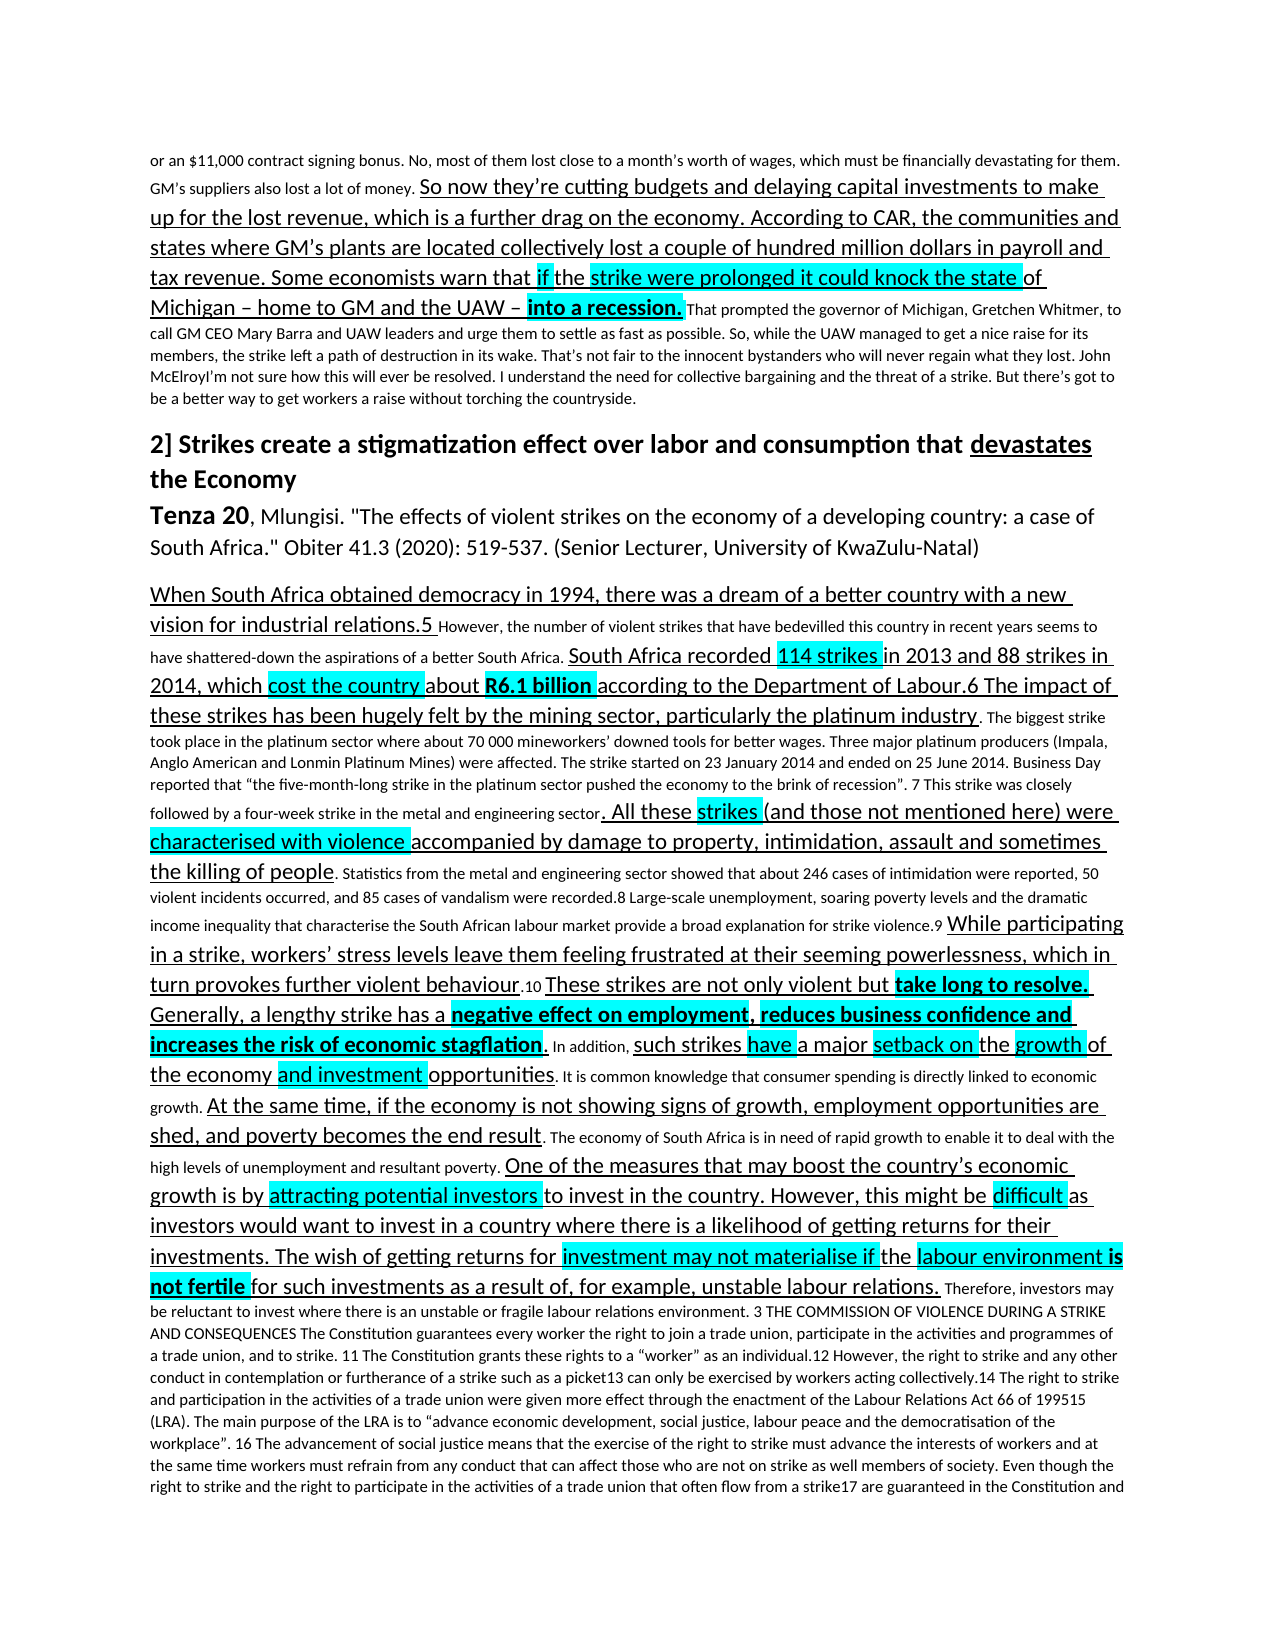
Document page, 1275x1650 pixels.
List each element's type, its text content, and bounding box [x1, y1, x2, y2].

subtitle 2] Strikes create a stigmatization effect over labor and consumption that devastates the Economy [150, 427, 1125, 496]
text Tenza 20, Mlungisi. "The effects of violent strikes on the economy of a developing country: a case of South Africa." Obiter 41.3 (2020): 519-537. (Senior Lecturer, University of KwaZulu-Natal) [150, 498, 1125, 562]
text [150, 150, 1125, 409]
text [150, 580, 1125, 1497]
